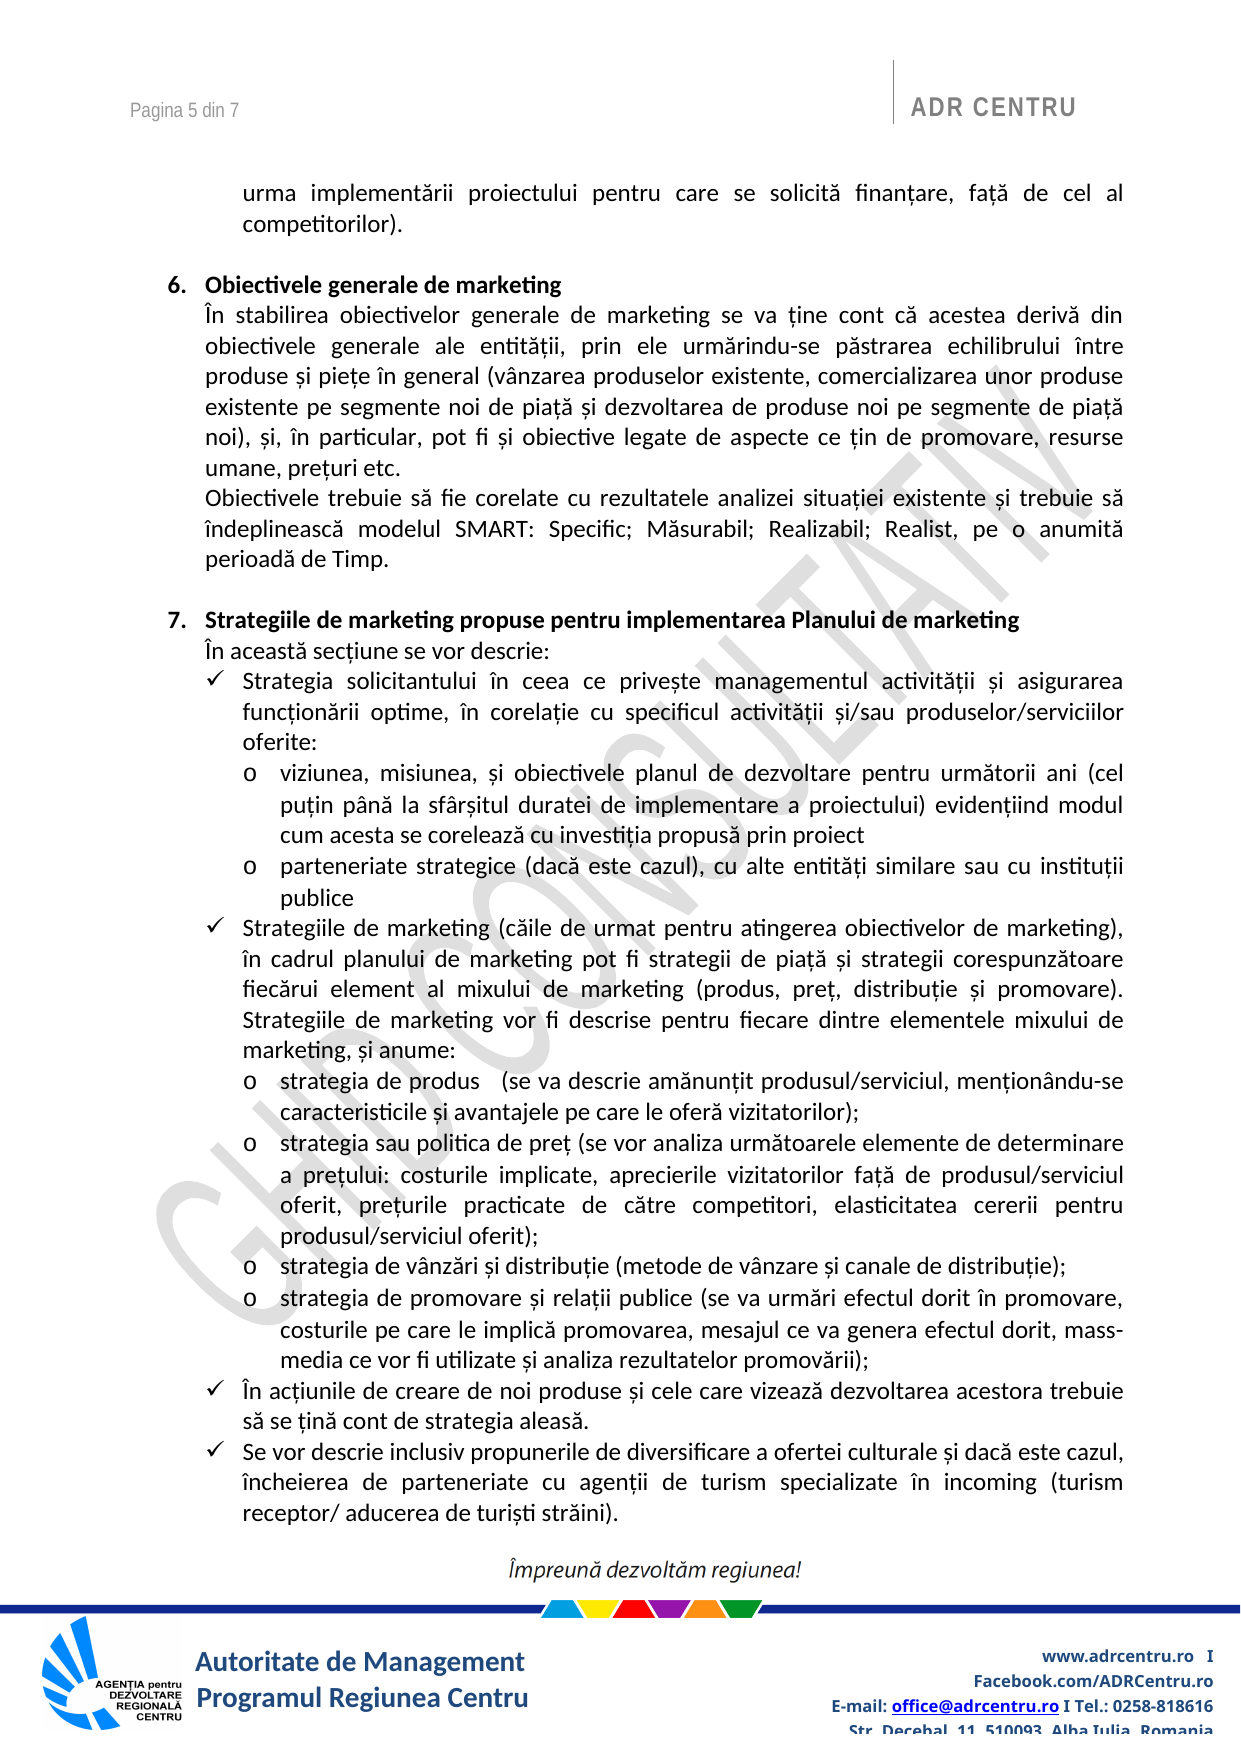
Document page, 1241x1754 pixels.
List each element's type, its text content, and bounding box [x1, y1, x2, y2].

picture [495, 1556, 814, 1583]
list În stabilirea obiectivelor generale de marketing se va ține cont că acestea derivă din obiectivele generale ale entității, prin ele urmărindu-se păstrarea echilibrului între produse și piețe în general (vânzarea produselor existente, comercializarea unor produse existente pe segmente noi de piață și dezvoltarea de produse noi pe segmente de piață noi), și, în particular, pot fi și obiective legate de aspecte ce țin de promovare, resurse umane, prețuri etc. [205, 299, 1125, 482]
list parteneriate strategice (dacă este cazul), cu alte entități similare sau cu instituții publice [242, 850, 1125, 912]
list Strategiile de marketing (căile de urmat pentru atingerea obiectivelor de marketing), în cadrul planului de marketing pot fi strategii de piață și strategii corespunzătoare fiecărui element al mixului de marketing (produs, preț, distribuție și promovare). Strategiile de marketing vor fi descrise pentru fiecare dintre elementele mixului de marketing, și anume: [205, 912, 1125, 1065]
list strategia de produs (se va descrie amănunțit produsul/serviciul, menționându-se caracteristicile și avantajele pe care le oferă vizitatorilor); [242, 1065, 1125, 1127]
list Se vor descrie inclusiv propunerile de diversificare a ofertei culturale și dacă este cazul, încheierea de parteneriate cu agenții de turism specializate în incoming (turism receptor/ aducerea de turiști străini). [205, 1436, 1125, 1528]
list Obiectivele trebuie să fie corelate cu rezultatele analizei situației existente și trebuie să îndeplinească modelul SMART: Specific; Măsurabil; Realizabil; Realist, pe o anumită perioadă de Timp. [205, 482, 1125, 574]
list Strategiile de marketing propuse pentru implementarea Planului de marketing [167, 604, 1125, 635]
list strategia sau politica de preț (se vor analiza următoarele elemente de determinare a prețului: costurile implicate, aprecierile vizitatorilor față de produsul/serviciul oferit, prețurile practicate de către competitori, elasticitatea cererii pentru produsul/serviciul oferit); [242, 1127, 1125, 1250]
list În această secțiune se vor descrie: [205, 635, 1125, 666]
list strategia de vânzări și distribuție (metode de vânzare și canale de distribuție); [242, 1250, 1125, 1282]
list Obiectivele generale de marketing [167, 269, 1125, 299]
picture [574, 1600, 1241, 1618]
picture [0, 1600, 550, 1730]
list viziunea, misiunea, și obiectivele planul de dezvoltare pentru următorii ani (cel puțin până la sfârșitul duratei de implementare a proiectului) evidențiind modul cum acesta se corelează cu investiția propusă prin proiect [242, 757, 1125, 850]
list strategia de promovare și relații publice (se va urmări efectul dorit în promovare, costurile pe care le implică promovarea, mesajul ce va genera efectul dorit, mass-media ce vor fi utilizate și analiza rezultatelor promovării); [242, 1282, 1125, 1375]
list Strategia solicitantului în ceea ce privește managementul activității și asigurarea funcționării optime, în corelație cu specificul activității și/sau produselor/serviciilor oferite: [205, 666, 1125, 757]
list În acțiunile de creare de noi produse și cele care vizează dezvoltarea acestora trebuie să se țină cont de strategia aleasă. [205, 1375, 1125, 1436]
